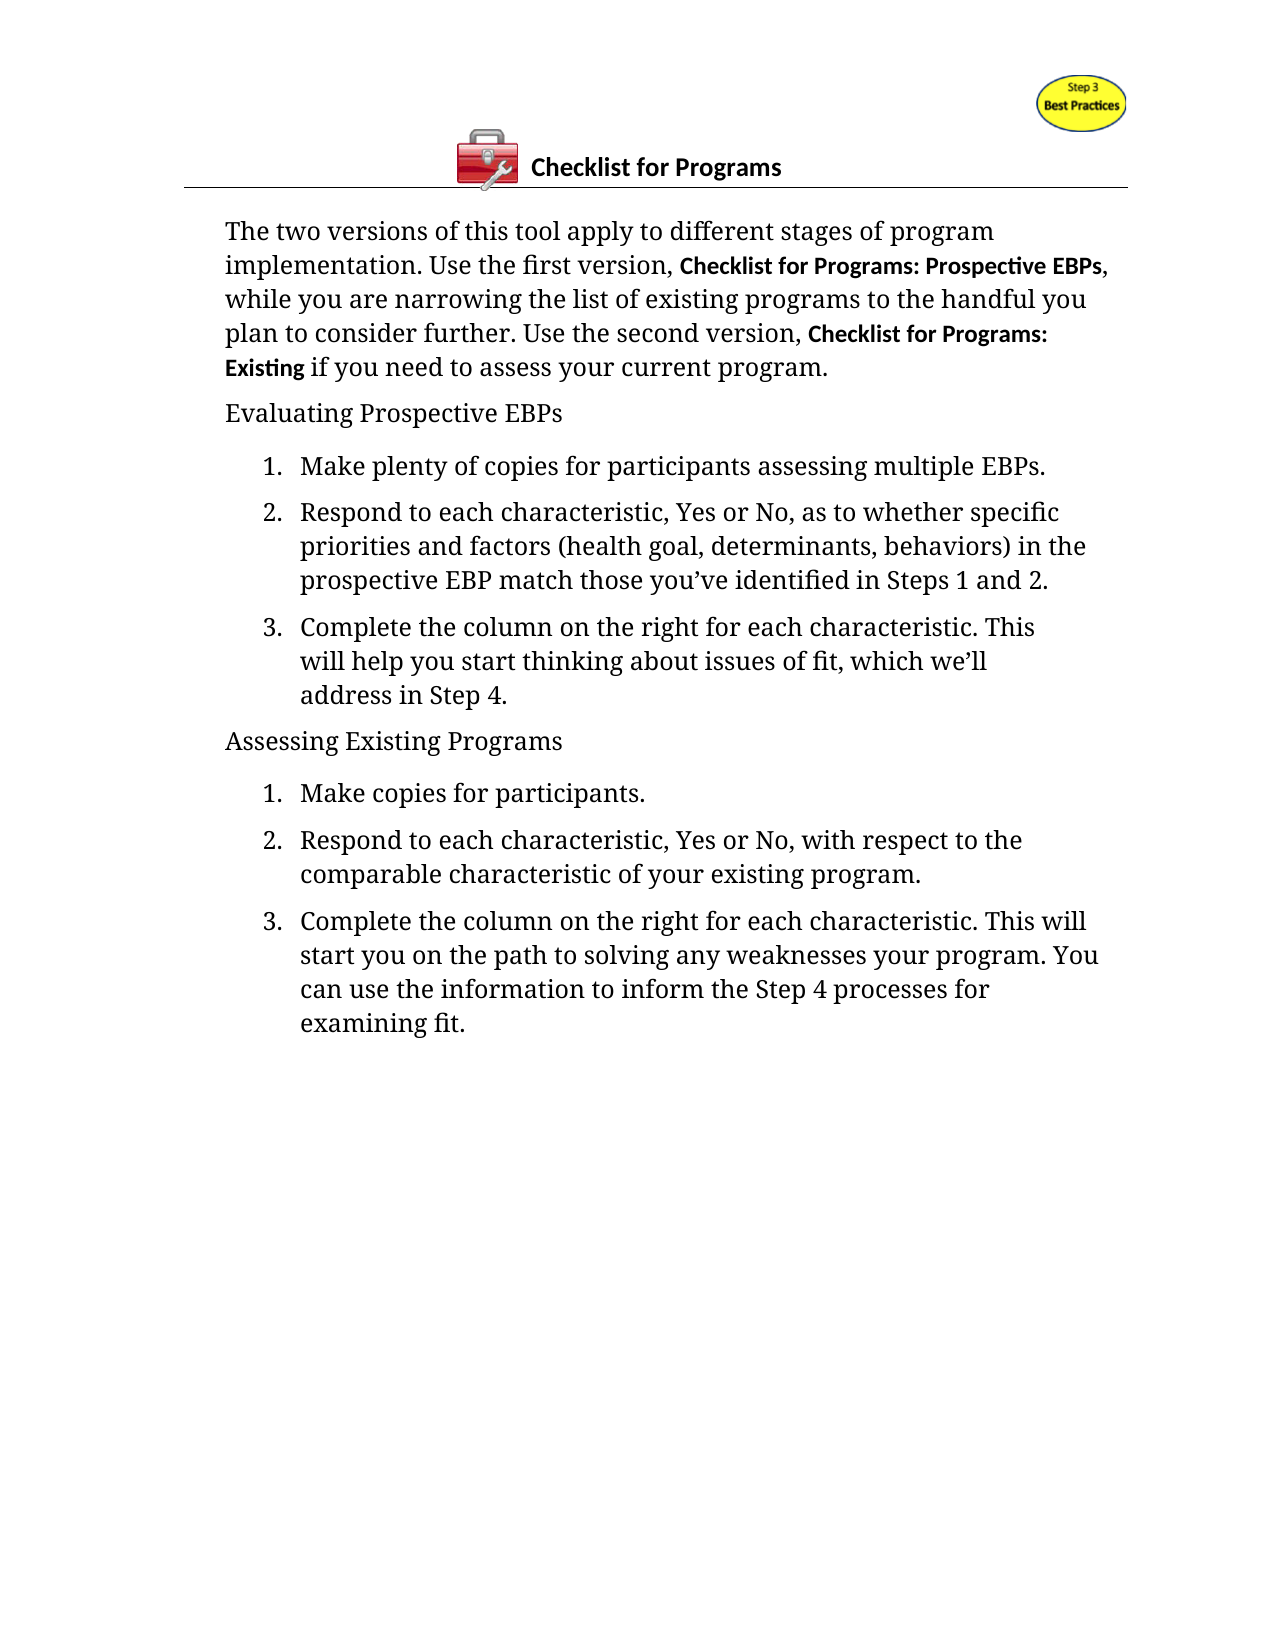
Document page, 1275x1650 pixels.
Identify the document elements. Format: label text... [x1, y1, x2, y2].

list Complete the column on the right for each characteristic. This will start you on the path to solving any weaknesses your program. You can use the information to inform the Step 4 processes for examining fit. [262, 903, 1122, 1039]
text Assessing Existing Programs [225, 724, 1120, 758]
list Respond to each characteristic, Yes or No, as to whether specific priorities and factors (health goal, determinants, behaviors) in the prospective EBP match those you’ve identified in Steps 1 and 2. [262, 495, 1114, 597]
text Evaluating Prospective EBPs [225, 396, 1120, 430]
picture [457, 129, 518, 191]
text The two versions of this tool apply to different stages of program implementation. Use the first version, Checklist for Programs: Prospective EBPs, while you are narrowing the list of existing programs to the handful you plan to consider further. Use the second version, Checklist for Programs: Existing if you need to assess your current program. [225, 213, 1120, 383]
list Respond to each characteristic, Yes or No, with respect to the comparable characteristic of your existing program. [262, 823, 1110, 891]
list Make plenty of copies for participants assessing multiple EBPs. [262, 448, 1120, 482]
list Make copies for participants. [262, 776, 1120, 810]
picture [1036, 75, 1127, 132]
list Complete the column on the right for each characteristic. This will help you start thinking about issues of fit, which we’ll address in Step 4. [262, 609, 1085, 712]
